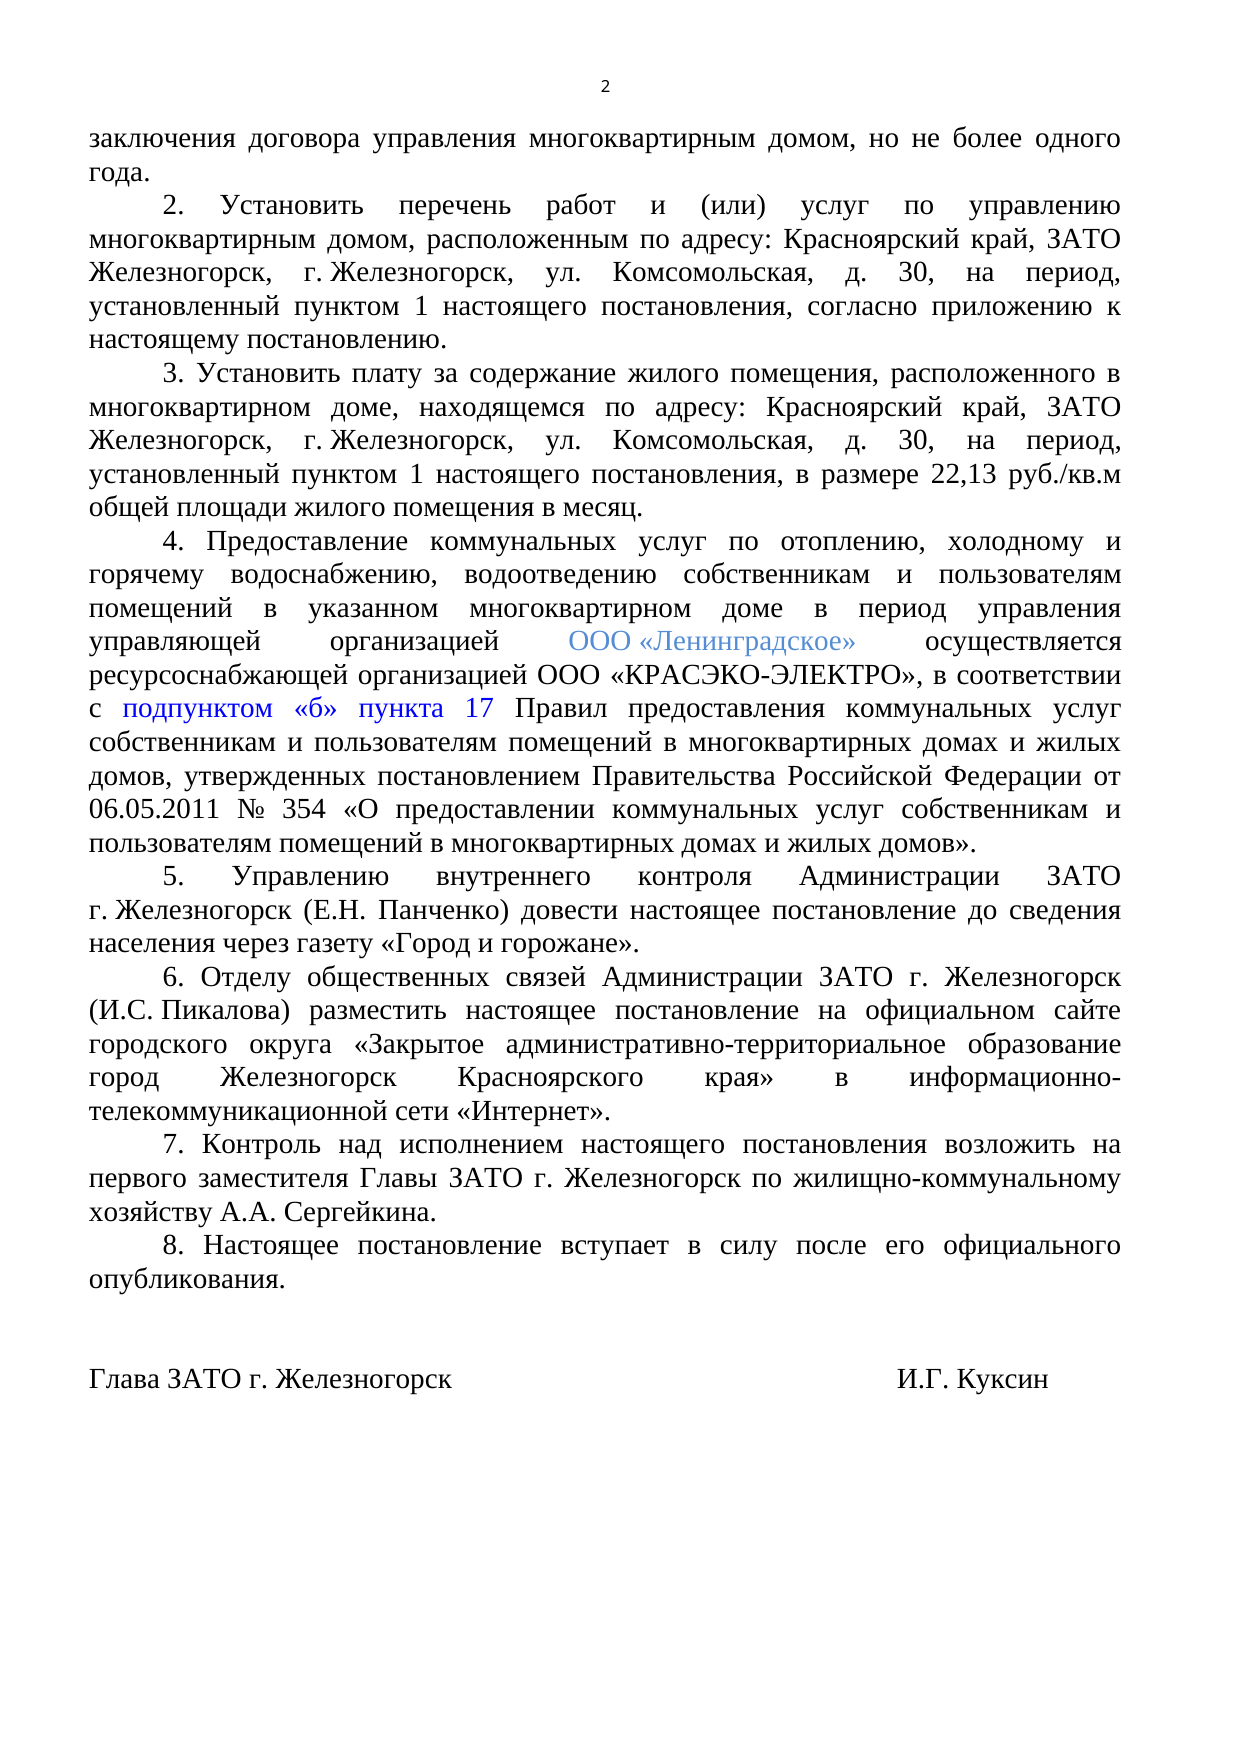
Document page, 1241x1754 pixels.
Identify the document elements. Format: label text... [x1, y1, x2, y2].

text 3. Установить плату за содержание жилого помещения, расположенного в многоквартирном доме, находящемся по адресу: Красноярский край, ЗАТО Железногорск, г. Железногорск, ул. Комсомольская, д. 30, на период, установленный пунктом 1 настоящего постановления, в размере 22,13 руб./кв.м общей площади жилого помещения в месяц. [89, 355, 1122, 523]
text 4. Предоставление коммунальных услуг по отоплению, холодному и горячему водоснабжению, водоотведению собственникам и пользователям помещений в указанном многоквартирном доме в период управления управляющей организацией ООО «Ленинградское» осуществляется ресурсоснабжающей организацией ООО «КРАСЭКО-ЭЛЕКТРО», в соответствии с подпунктом «б» пункта 17 Правил предоставления коммунальных услуг собственникам и пользователям помещений в многоквартирных домах и жилых домов, утвержденных постановлением Правительства Российской Федерации от 06.05.2011 № 354 «О предоставлении коммунальных услуг собственникам и пользователям помещений в многоквартирных домах и жилых домов». [89, 523, 1122, 858]
text 6. Отделу общественных связей Администрации ЗАТО г. Железногорск (И.С. Пикалова) разместить настоящее постановление на официальном сайте городского округа «Закрытое административно-территориальное образование город Железногорск Красноярского края» в информационно-телекоммуникационной сети «Интернет». [89, 959, 1122, 1127]
text 8. Настоящее постановление вступает в силу после его официального опубликования. [89, 1227, 1122, 1294]
text 7. Контроль над исполнением настоящего постановления возложить на первого заместителя Главы ЗАТО г. Железногорск по жилищно-коммунальному хозяйству А.А. Сергейкина. [89, 1127, 1122, 1227]
title 2. Установить перечень работ и (или) услуг по управлению многоквартирным домом, расположенным по адресу: Красноярский край, ЗАТО Железногорск, г. Железногорск, ул. Комсомольская, д. 30, на период, установленный пунктом 1 настоящего постановления, согласно приложению к настоящему постановлению. [89, 187, 1122, 355]
text Глава ЗАТО г. Железногорск И.Г. Куксин [89, 1361, 1122, 1395]
title 5. Управлению внутреннего контроля Администрации ЗАТО г. Железногорск (Е.Н. Панченко) довести настоящее постановление до сведения населения через газету «Город и горожане». [89, 858, 1122, 959]
